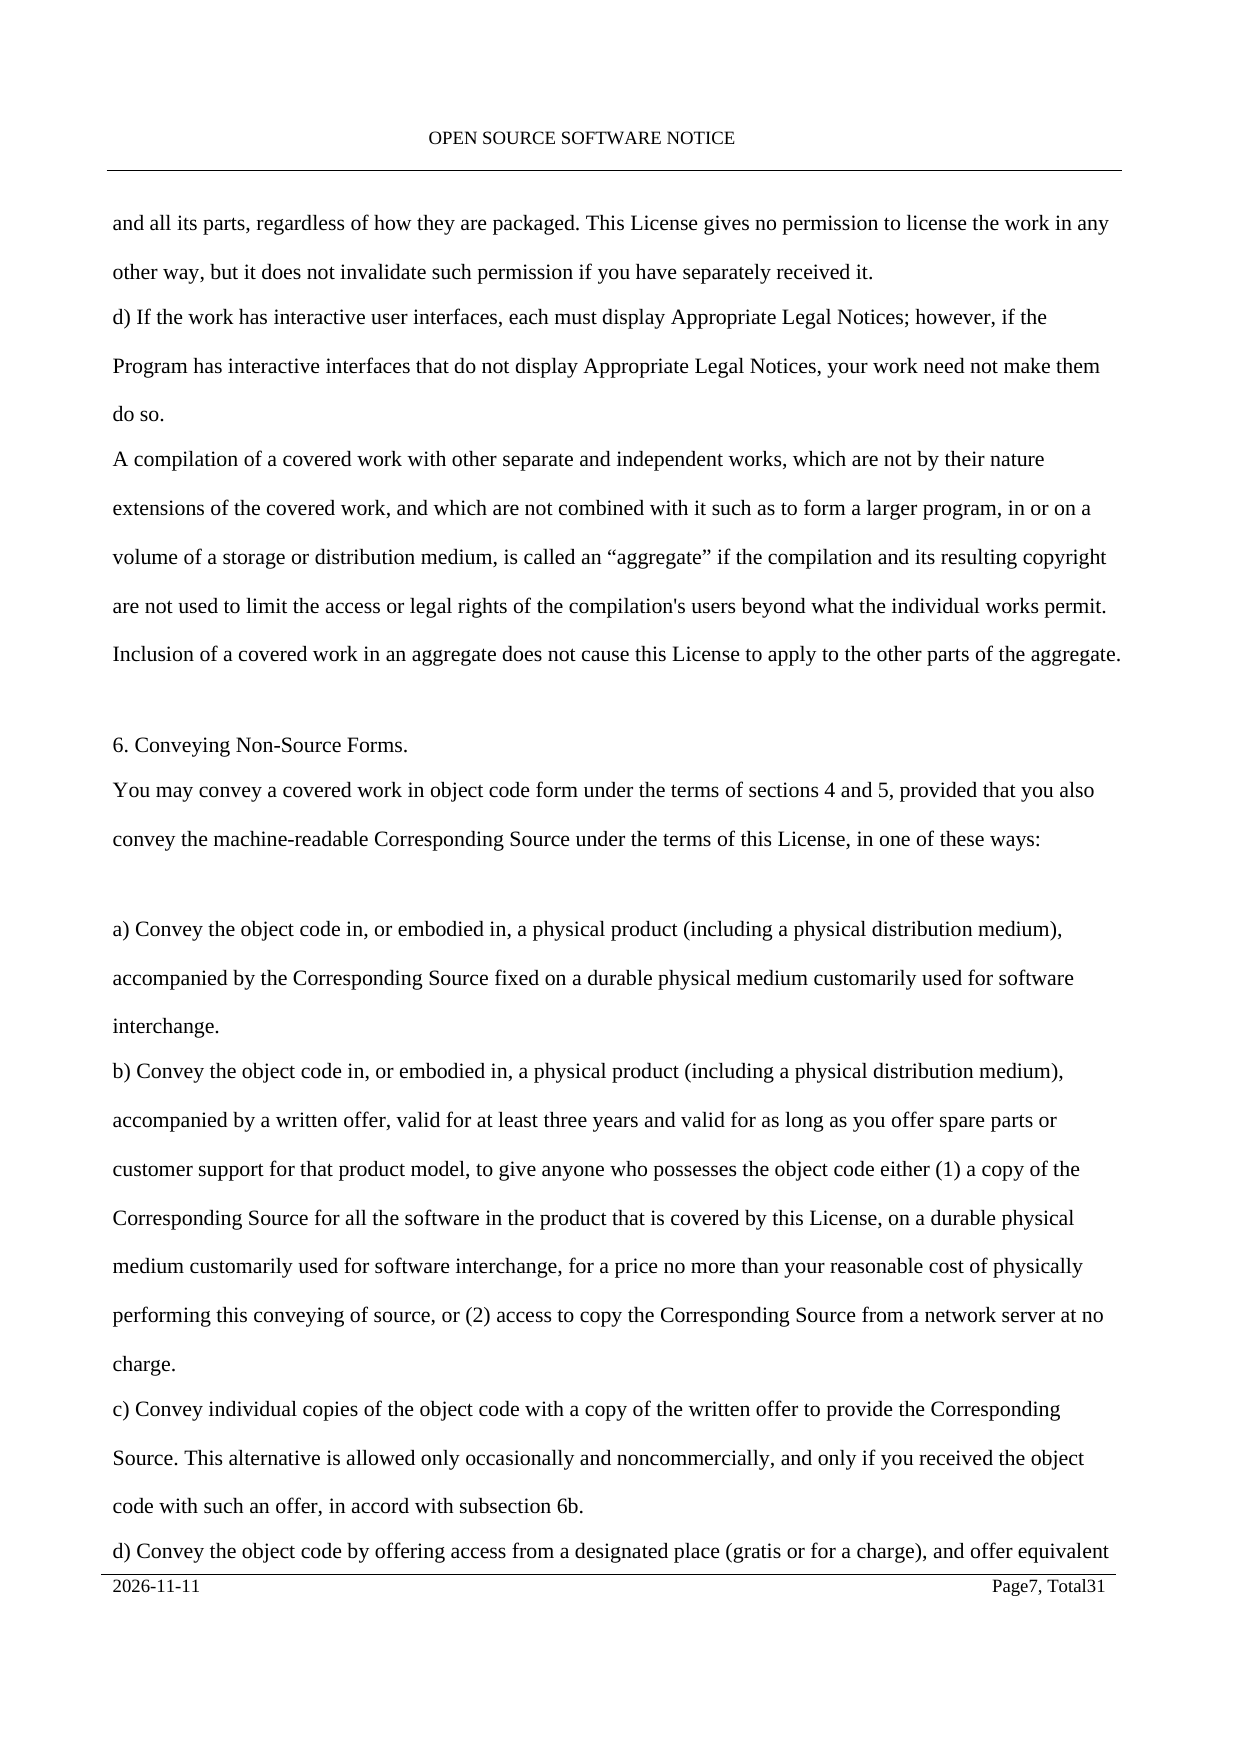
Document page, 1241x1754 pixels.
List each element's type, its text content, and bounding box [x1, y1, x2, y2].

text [112, 206, 1128, 288]
text 6. Conveying Non-Source Forms. [112, 728, 1128, 761]
text a) Convey the object code in, or embodied in, a physical product (including a physical distribution medium), accompanied by the Corresponding Source fixed on a durable physical medium customarily used for software interchange. [112, 912, 1128, 1042]
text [112, 1535, 1128, 1567]
text A compilation of a covered work with other separate and independent works, which are not by their nature extensions of the covered work, and which are not combined with it such as to form a larger program, in or on a volume of a storage or distribution medium, is called an “aggregate” if the compilation and its resulting copyright are not used to limit the access or legal rights of the compilation's users beyond what the individual works permit. Inclusion of a covered work in an aggregate does not cause this License to apply to the other parts of the aggregate. [112, 443, 1128, 670]
text d) If the work has interactive user interfaces, each must display Appropriate Legal Notices; however, if the Program has interactive interfaces that do not display Appropriate Legal Notices, your work need not make them do so. [112, 300, 1128, 430]
text b) Convey the object code in, or embodied in, a physical product (including a physical distribution medium), accompanied by a written offer, valid for at least three years and valid for as long as you offer spare parts or customer support for that product model, to give anyone who possesses the object code either (1) a copy of the Corresponding Source for all the software in the product that is covered by this License, on a durable physical medium customarily used for software interchange, for a price no more than your reasonable cost of physically performing this conveying of source, or (2) access to copy the Corresponding Source from a network server at no charge. [112, 1055, 1128, 1380]
text c) Convey individual copies of the object code with a copy of the written offer to provide the Corresponding Source. This alternative is allowed only occasionally and noncommercially, and only if you received the object code with such an offer, in accord with subsection 6b. [112, 1392, 1128, 1522]
text You may convey a covered work in object code form under the terms of sections 4 and 5, provided that you also convey the machine-readable Corresponding Source under the terms of this License, in one of these ways: [112, 773, 1128, 854]
